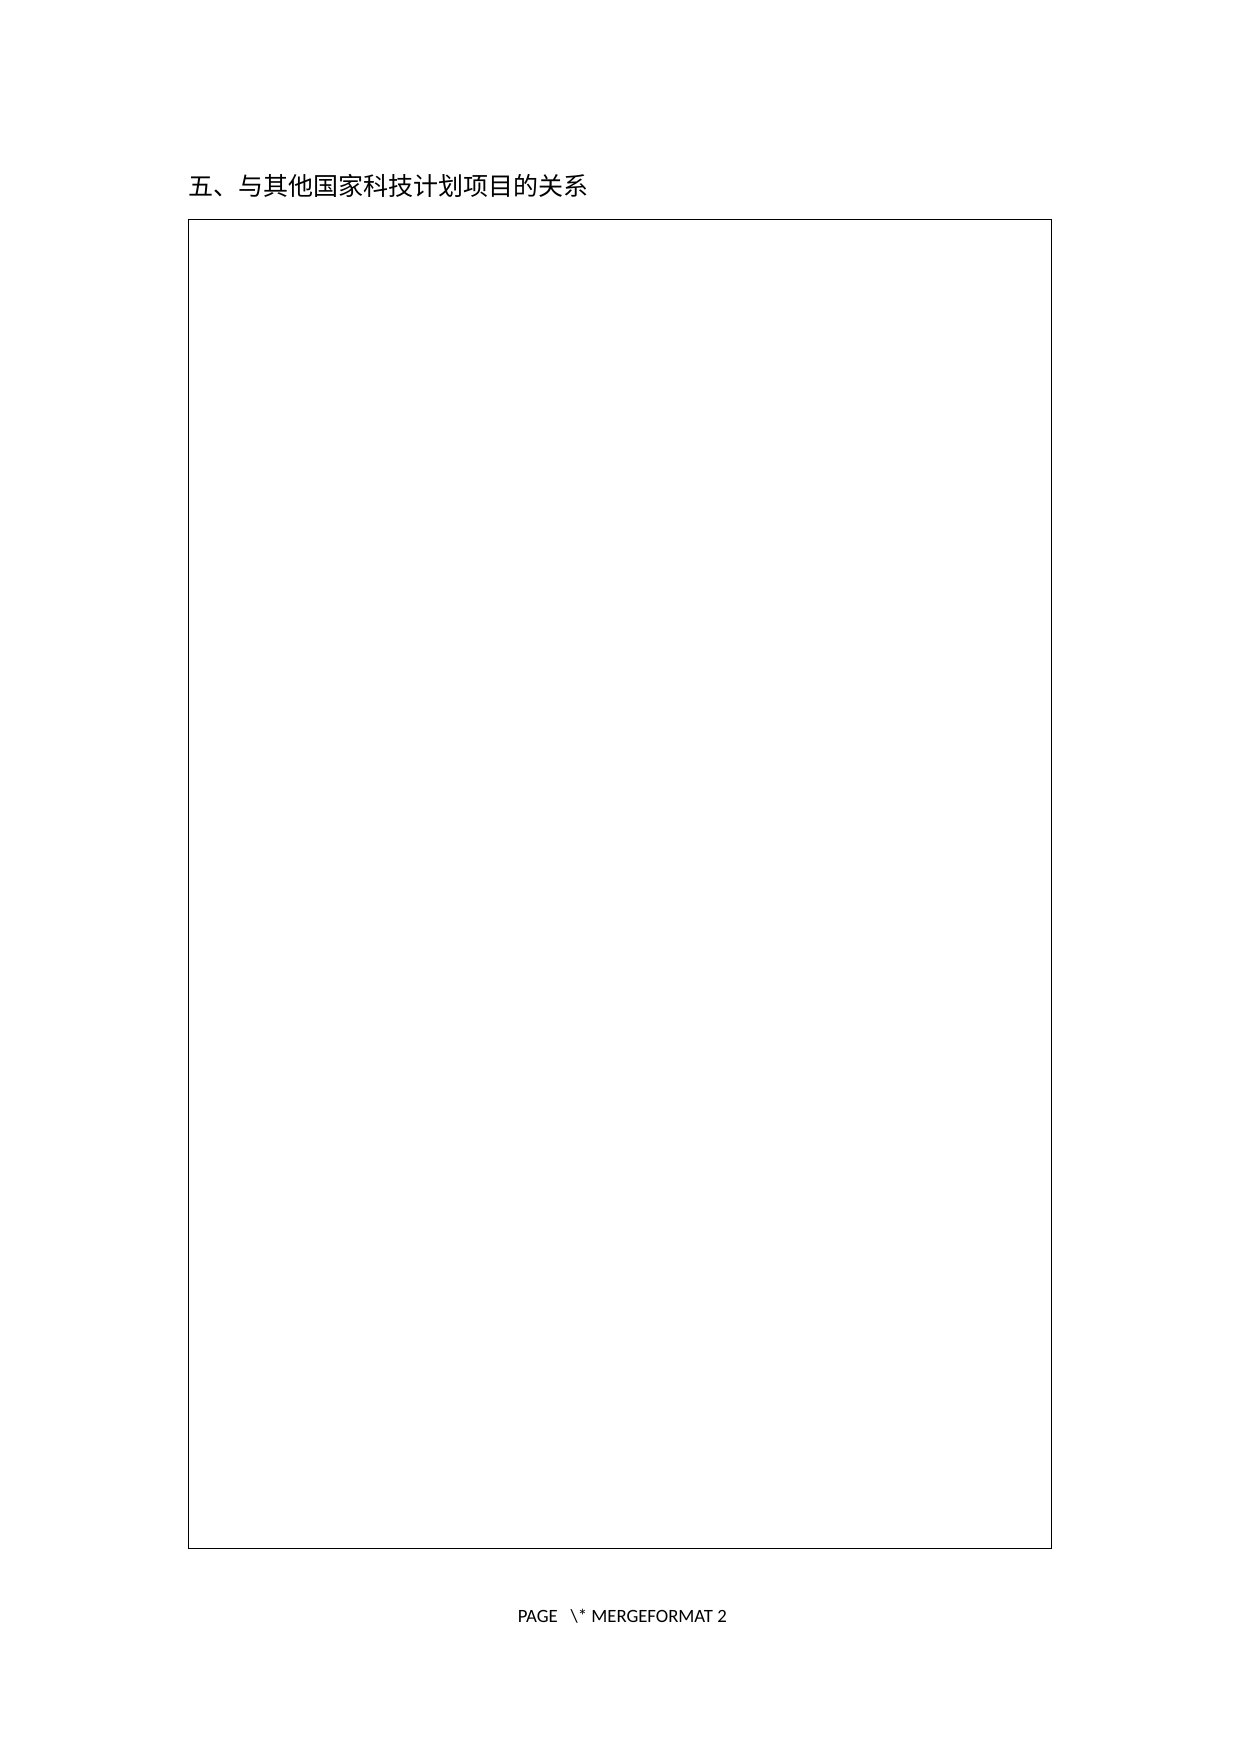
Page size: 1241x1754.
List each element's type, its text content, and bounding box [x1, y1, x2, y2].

table_header [189, 220, 1051, 1548]
text 五、与其他国家科技计划项目的关系 [188, 150, 1052, 219]
